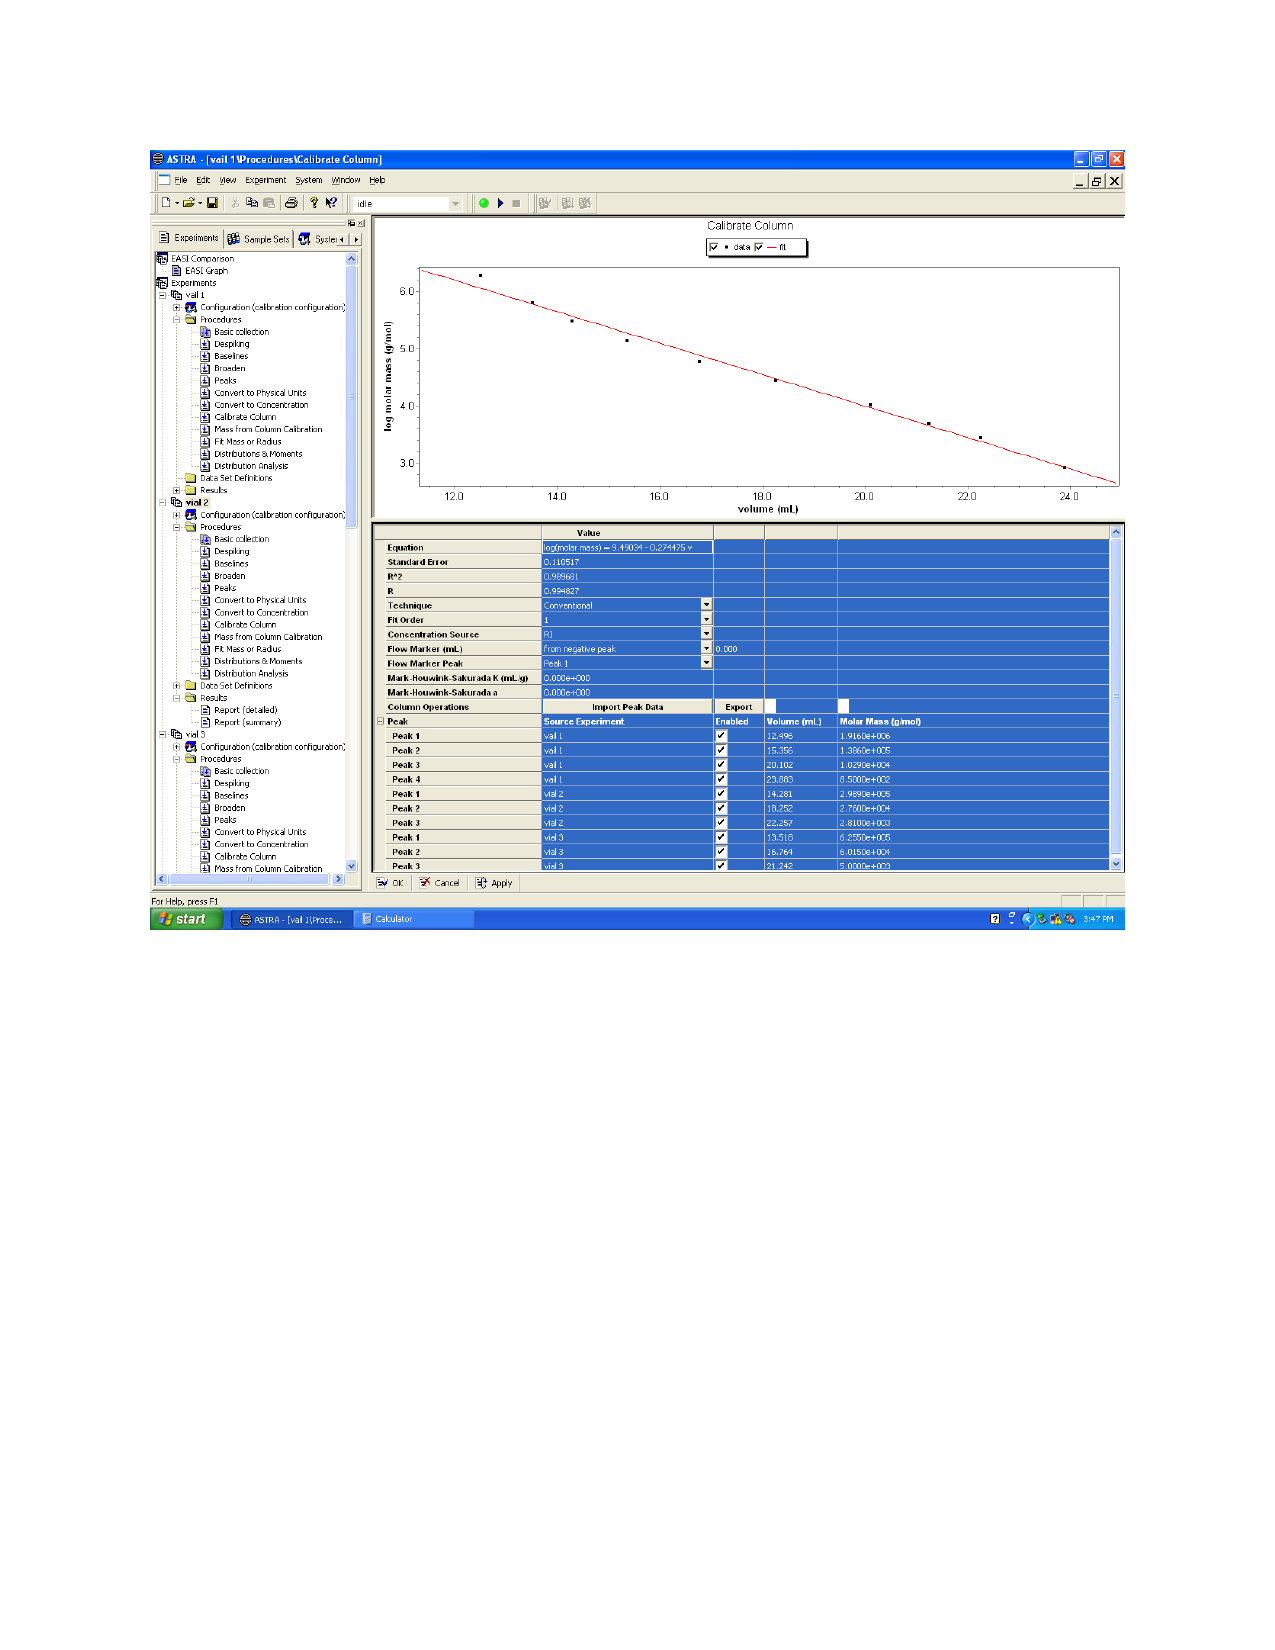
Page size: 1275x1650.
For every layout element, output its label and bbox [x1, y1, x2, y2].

picture [150, 150, 1125, 930]
